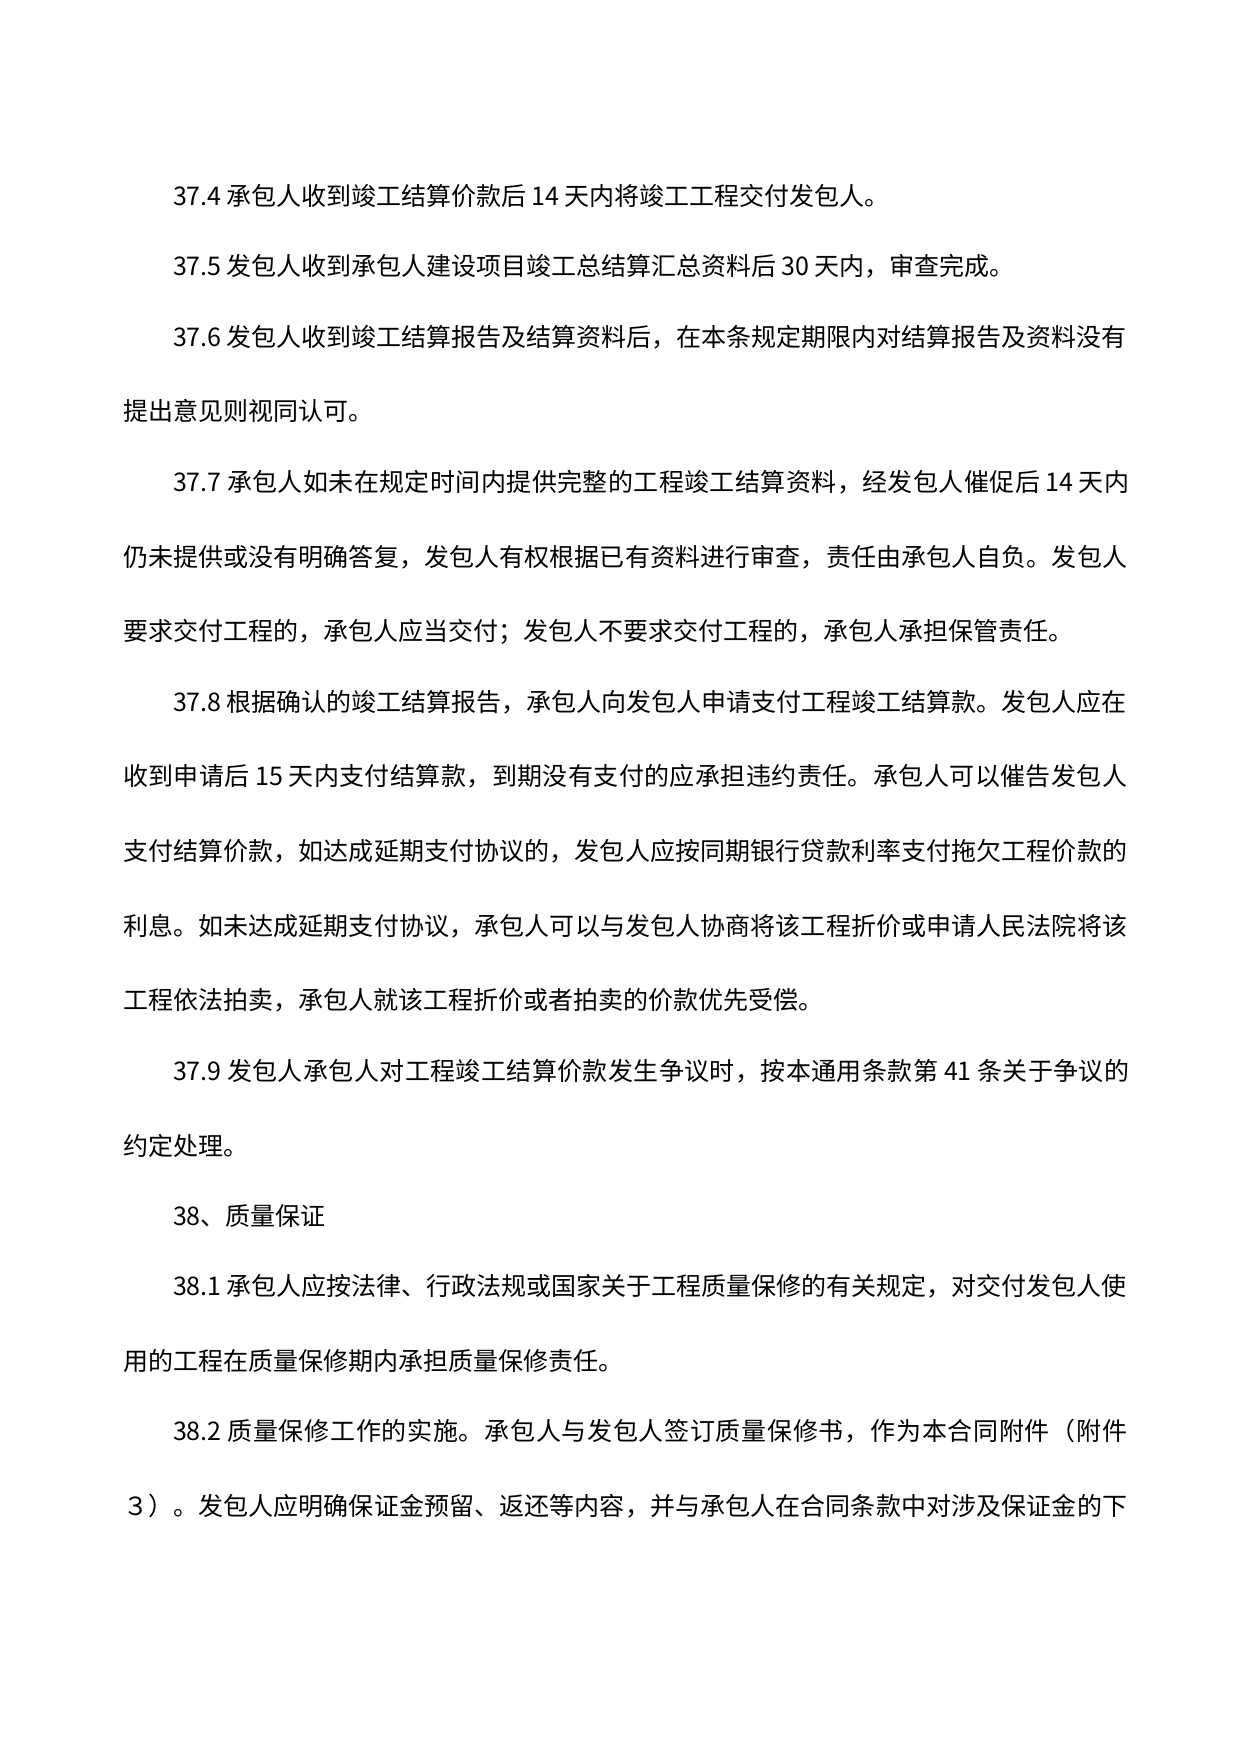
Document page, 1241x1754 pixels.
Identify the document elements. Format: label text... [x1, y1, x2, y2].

text 37.9发包人承包人对工程竣工结算价款发生争议时，按本通用条款第41条关于争议的约定处理。 [123, 1037, 1129, 1177]
text 37.6发包人收到竣工结算报告及结算资料后，在本条规定期限内对结算报告及资料没有提出意见则视同认可。 [123, 303, 1129, 442]
text 37.5发包人收到承包人建设项目竣工总结算汇总资料后30天内，审查完成。 [123, 232, 1129, 297]
text 38、质量保证 [123, 1182, 1129, 1247]
text 37.4承包人收到竣工结算价款后14天内将竣工工程交付发包人。 [123, 162, 1129, 227]
text 37.7承包人如未在规定时间内提供完整的工程竣工结算资料，经发包人催促后14天内仍未提供或没有明确答复，发包人有权根据已有资料进行审查，责任由承包人自负。发包人要求交付工程的，承包人应当交付；发包人不要求交付工程的，承包人承担保管责任。 [123, 448, 1129, 662]
text 37.8根据确认的竣工结算报告，承包人向发包人申请支付工程竣工结算款。发包人应在收到申请后15天内支付结算款，到期没有支付的应承担违约责任。承包人可以催告发包人支付结算价款，如达成延期支付协议的，发包人应按同期银行贷款利率支付拖欠工程价款的利息。如未达成延期支付协议，承包人可以与发包人协商将该工程折价或申请人民法院将该工程依法拍卖，承包人就该工程折价或者拍卖的价款优先受偿。 [123, 668, 1129, 1031]
text 38.1承包人应按法律、行政法规或国家关于工程质量保修的有关规定，对交付发包人使用的工程在质量保修期内承担质量保修责任。 [123, 1252, 1129, 1392]
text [123, 1397, 1129, 1537]
